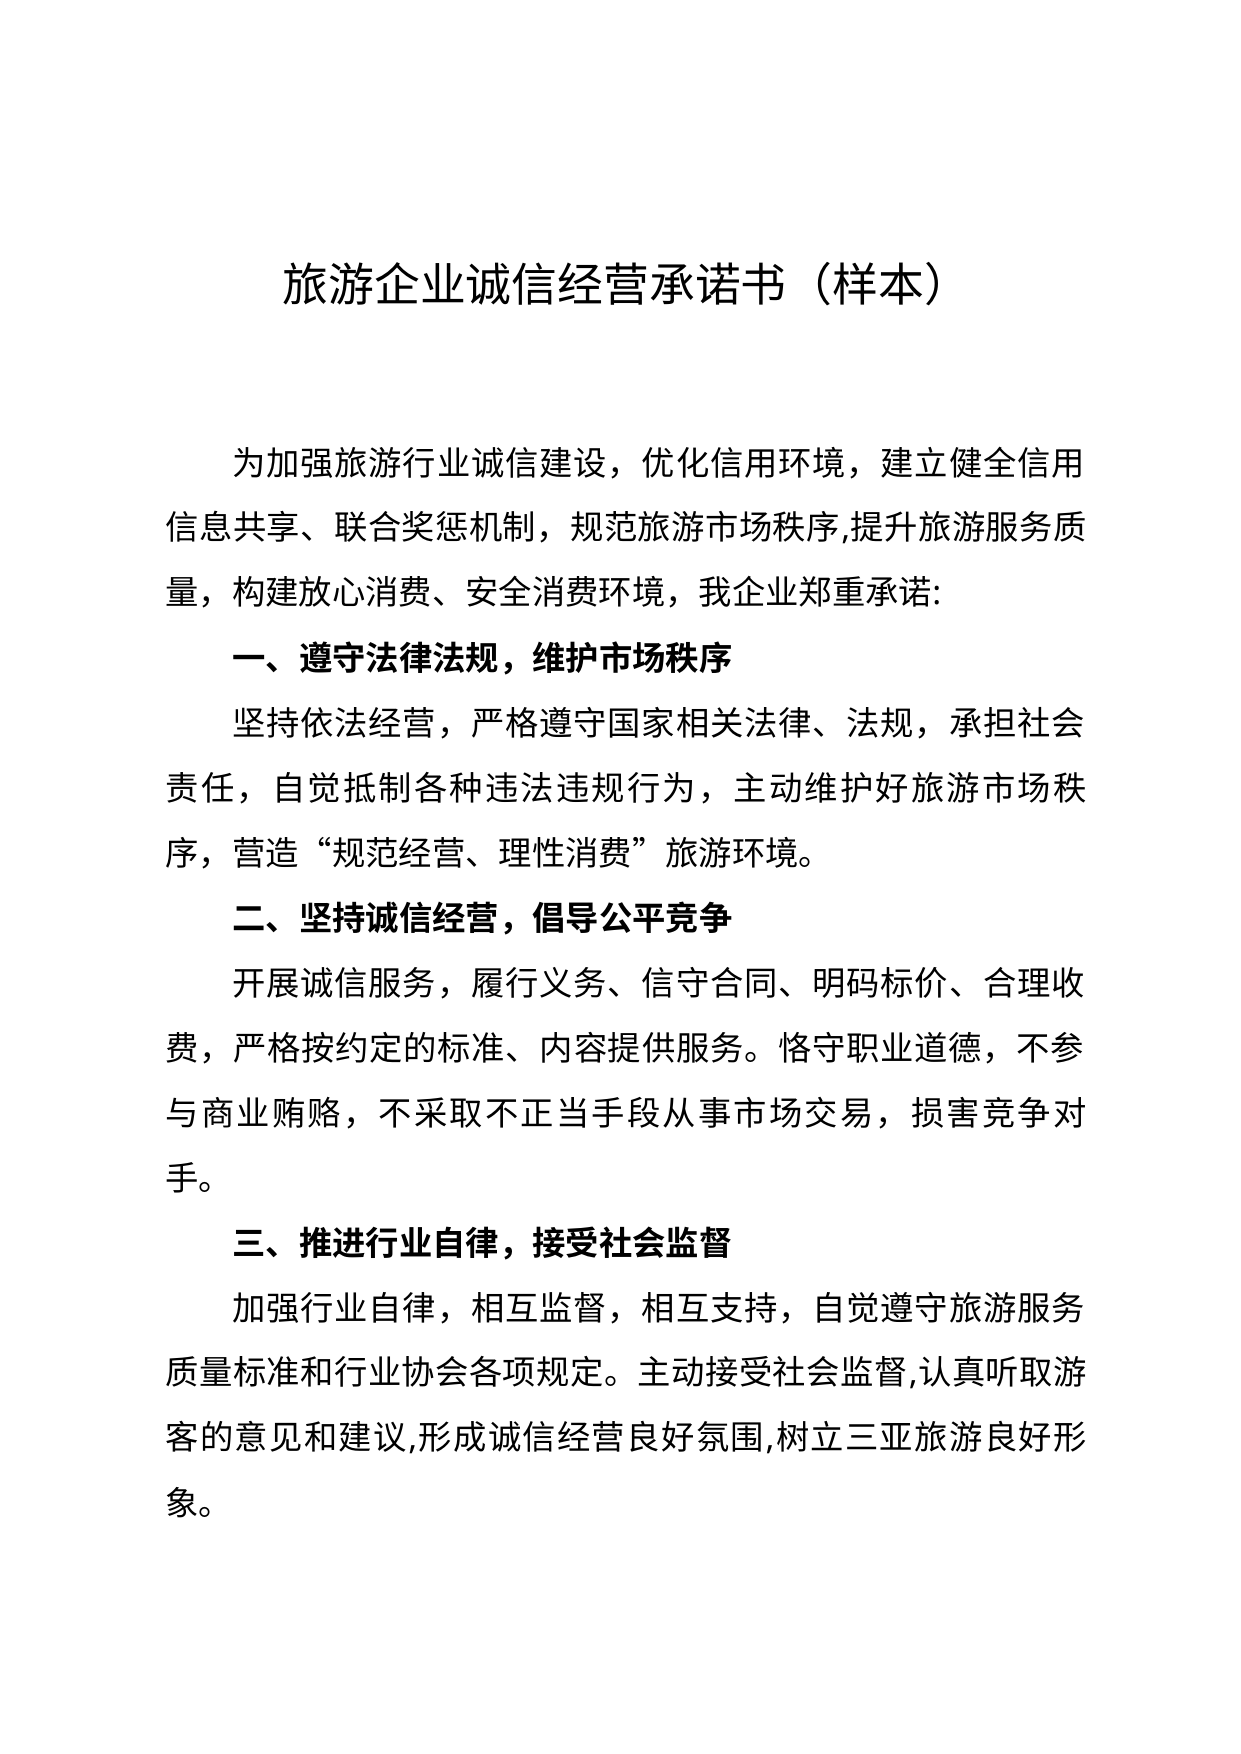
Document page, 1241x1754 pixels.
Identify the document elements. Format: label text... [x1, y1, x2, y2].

text 加强行业自律，相互监督，相互支持，自觉遵守旅游服务质量标准和行业协会各项规定。主动接受社会监督,认真听取游客的意见和建议,形成诚信经营良好氛围,树立三亚旅游良好形象。 [165, 1273, 1087, 1533]
text 坚持依法经营，严格遵守国家相关法律、法规，承担社会责任，自觉抵制各种违法违规行为，主动维护好旅游市场秩序，营造“规范经营、理性消费”旅游环境。 [165, 688, 1087, 883]
text 旅游企业诚信经营承诺书（样本） [165, 233, 1087, 330]
text 一、遵守法律法规，维护市场秩序 [165, 623, 1087, 688]
text 三、推进行业自律，接受社会监督 [165, 1208, 1087, 1273]
text 为加强旅游行业诚信建设，优化信用环境，建立健全信用信息共享、联合奖惩机制，规范旅游市场秩序,提升旅游服务质量，构建放心消费、安全消费环境，我企业郑重承诺: [165, 428, 1087, 623]
text 开展诚信服务，履行义务、信守合同、明码标价、合理收费，严格按约定的标准、内容提供服务。恪守职业道德，不参与商业贿赂，不采取不正当手段从事市场交易，损害竞争对手。 [165, 948, 1087, 1208]
text 二、坚持诚信经营，倡导公平竞争 [165, 883, 1087, 948]
